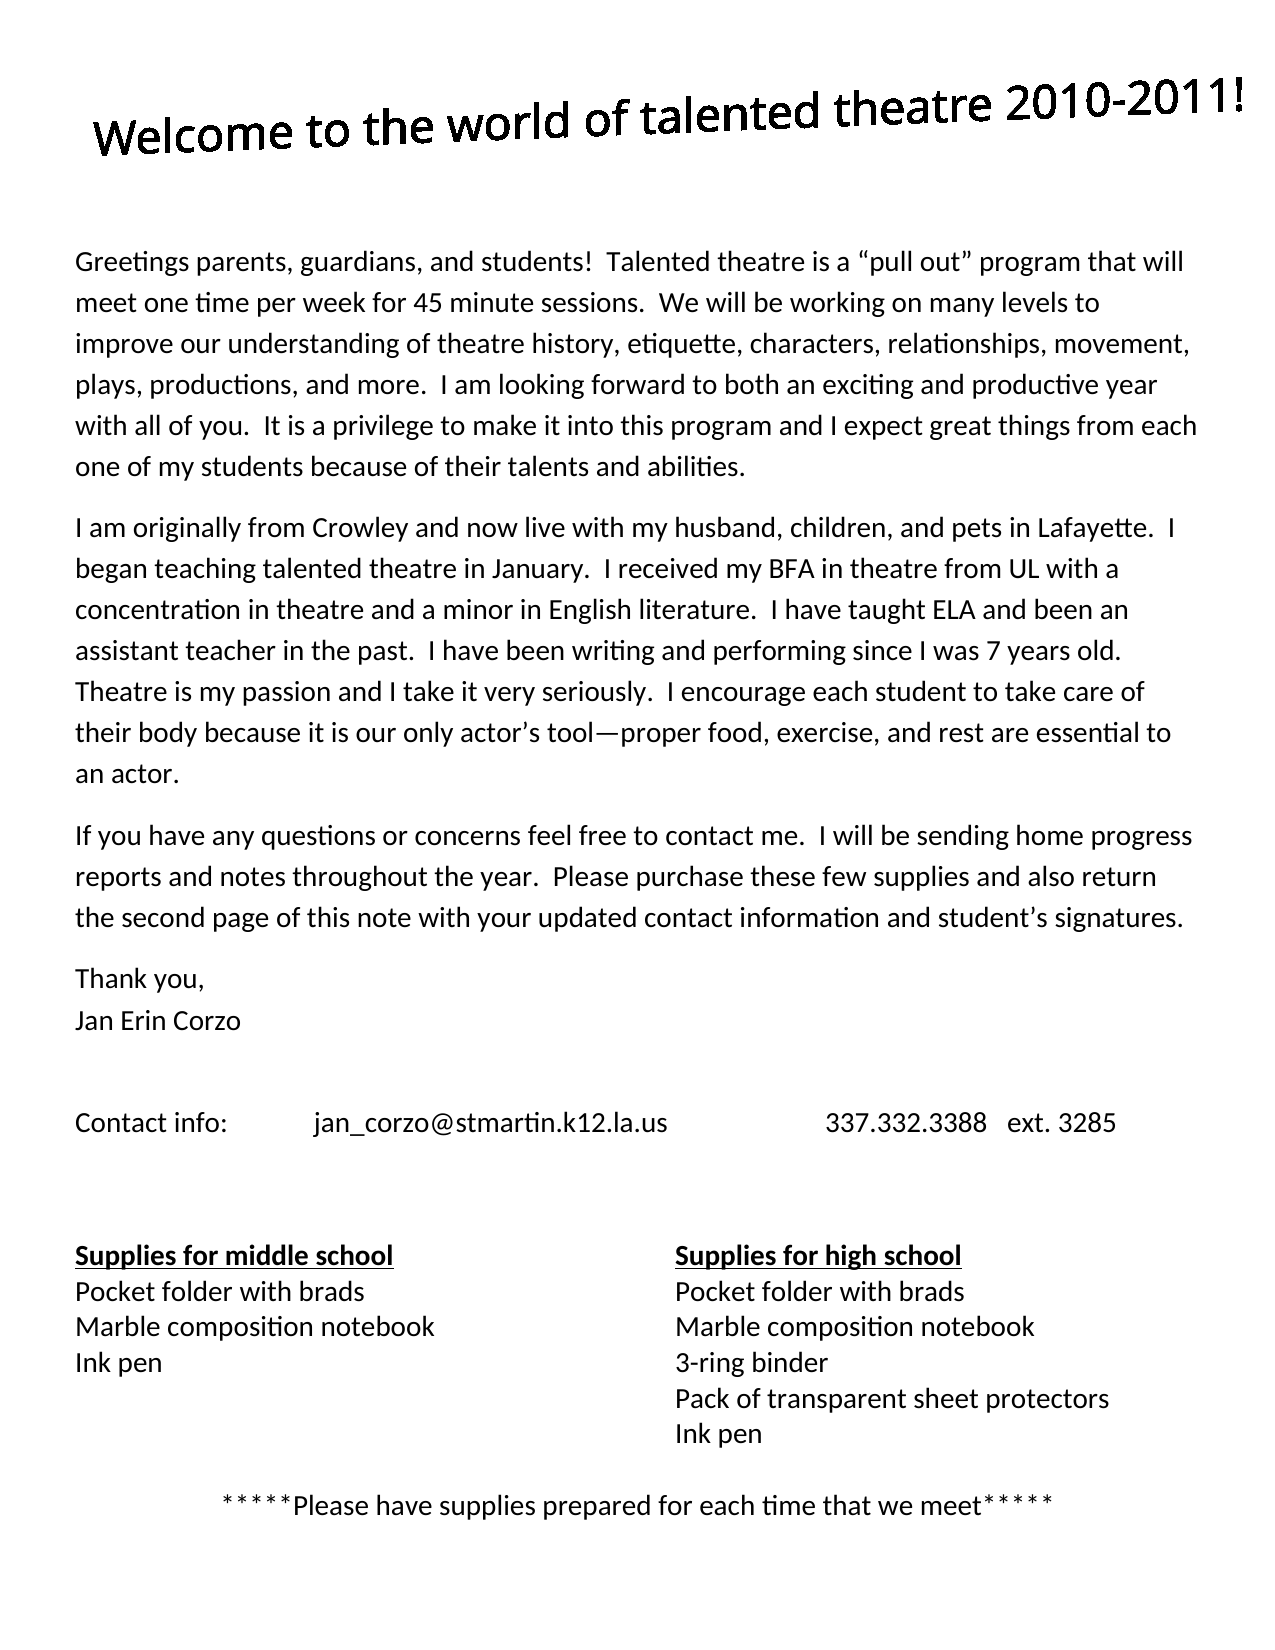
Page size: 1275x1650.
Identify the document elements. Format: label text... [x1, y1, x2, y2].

text Pack of transparent sheet protectors [75, 1380, 1200, 1415]
text Jan Erin Corzo [75, 1002, 1200, 1037]
text Ink pen 3-ring binder [75, 1344, 1200, 1380]
text Ink pen [75, 1415, 1200, 1451]
text I am originally from Crowley and now live with my husband, children, and pets in Lafayette. I began teaching talented theatre in January. I received my BFA in theatre from UL with a concentration in theatre and a minor in English literature. I have taught ELA and been an assistant teacher in the past. I have been writing and performing since I was 7 years old. Theatre is my passion and I take it very seriously. I encourage each student to take care of their body because it is our only actor’s tool—proper food, exercise, and rest are essential to an actor. [75, 509, 1200, 791]
text Supplies for middle school Supplies for high school [75, 1237, 1200, 1273]
text Contact info: jan_corzo@stmartin.k12.la.us 337.332.3388 ext. 3285 [75, 1104, 1200, 1140]
text Thank you, [75, 961, 1200, 996]
text If you have any questions or concerns feel free to contact me. I will be sending home progress reports and notes throughout the year. Please purchase these few supplies and also return the second page of this note with your updated contact information and student’s signatures. [75, 817, 1200, 934]
text Greetings parents, guardians, and students! Talented theatre is a “pull out” program that will meet one time per week for 45 minute sessions. We will be working on many levels to improve our understanding of theatre history, etiquette, characters, relationships, movement, plays, productions, and more. I am looking forward to both an exciting and productive year with all of you. It is a privilege to make it into this program and I expect great things from each one of my students because of their talents and abilities. [75, 243, 1200, 483]
text *****Please have supplies prepared for each time that we meet***** [75, 1487, 1200, 1522]
text Marble composition notebook Marble composition notebook [75, 1308, 1200, 1344]
text Pocket folder with brads Pocket folder with brads [75, 1273, 1200, 1308]
